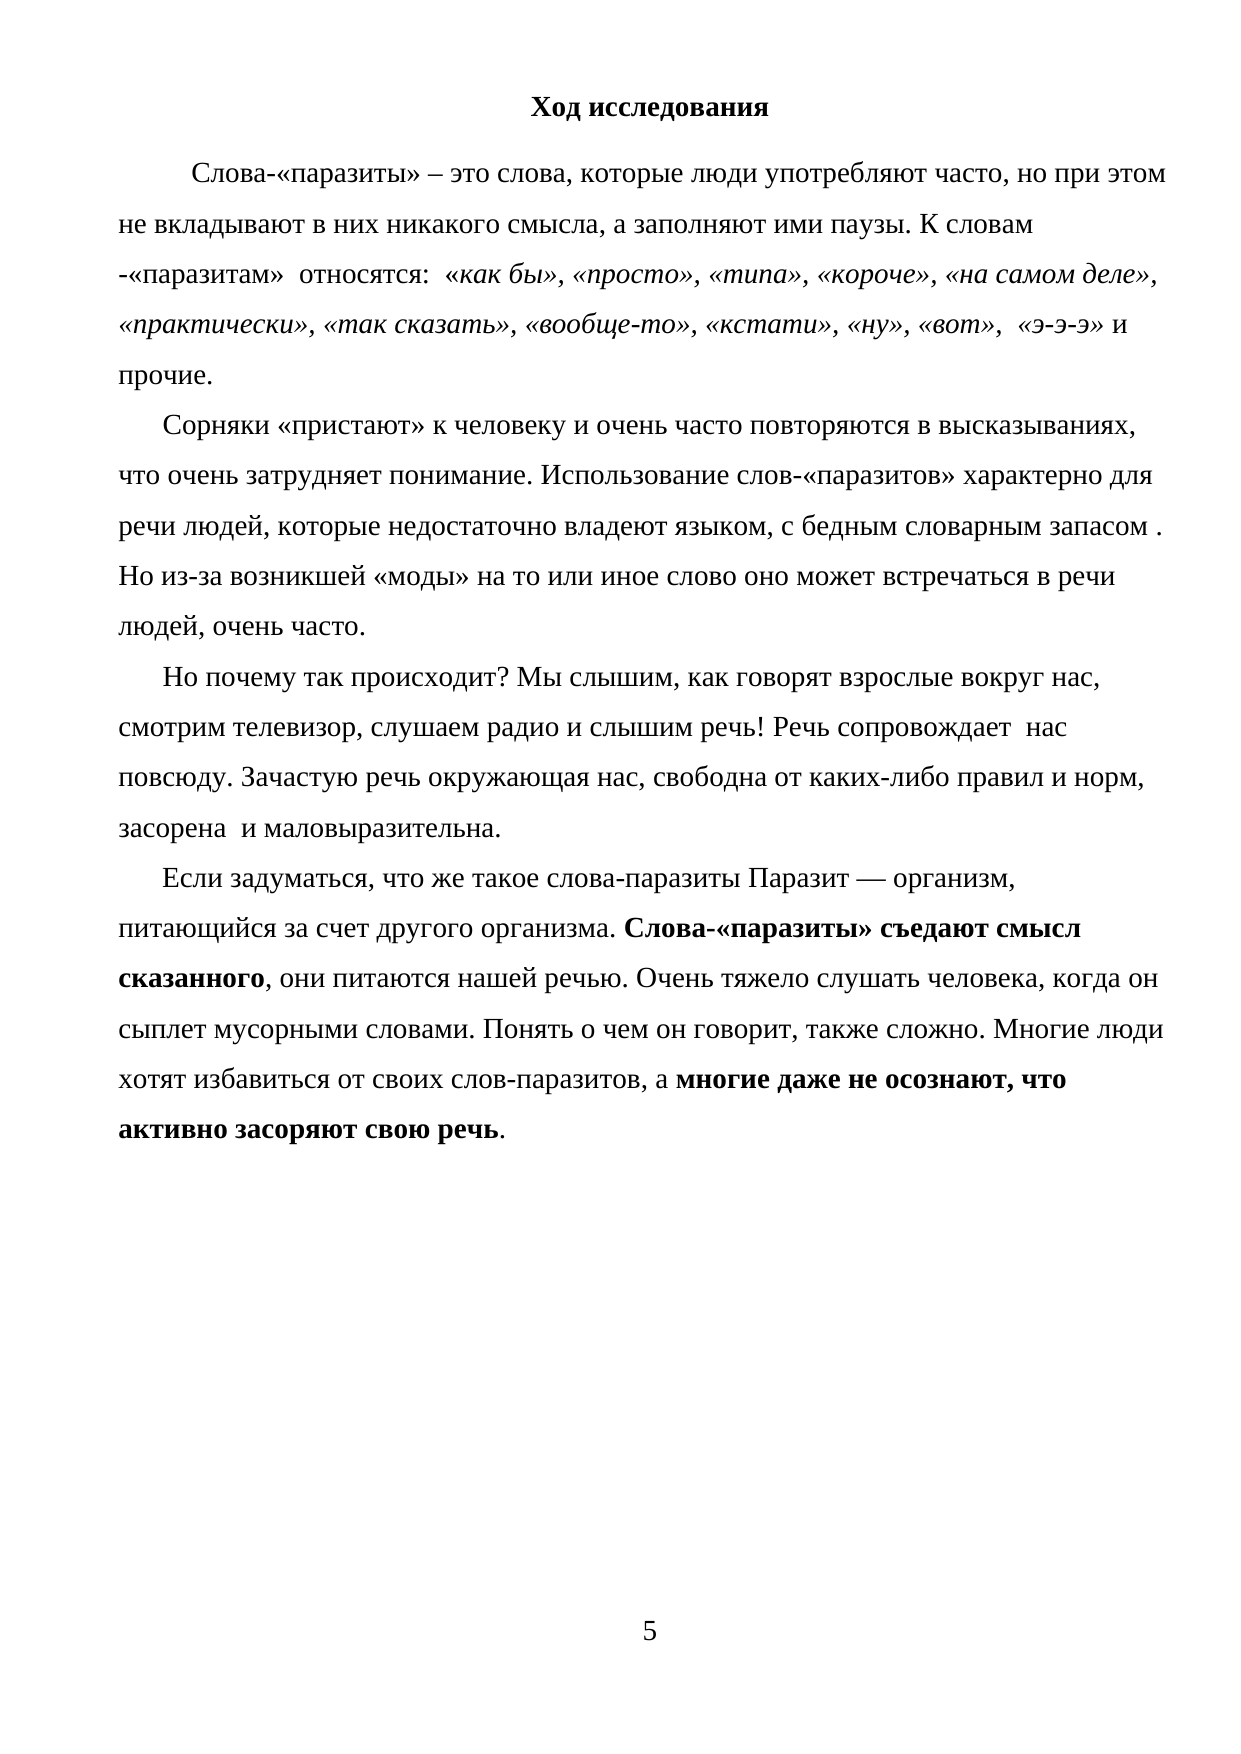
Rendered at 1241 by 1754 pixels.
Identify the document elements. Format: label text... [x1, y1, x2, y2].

text Ход исследования [118, 89, 1181, 122]
text Если задуматься, что же такое слова-паразиты Паразит — организм, питающийся за счет другого организма. Слова-«паразиты» съедают смысл сказанного, они питаются нашей речью. Очень тяжело слушать человека, когда он сыплет мусорными словами. Понять о чем он говорит, также сложно. Многие люди хотят избавиться от своих слов-паразитов, а многие даже не осознают, что активно засоряют свою речь. [118, 860, 1181, 1145]
text Но почему так происходит? Мы слышим, как говорят взрослые вокруг нас, смотрим телевизор, слушаем радио и слышим речь! Речь сопровождает нас повсюду. Зачастую речь окружающая нас, свободна от каких-либо правил и норм, засорена и маловыразительна. [118, 659, 1181, 843]
text Слова-«паразиты» – это слова, которые люди употребляют часто, но при этом не вкладывают в них никакого смысла, а заполняют ими паузы. К словам -«паразитам» относятся: «как бы», «просто», «типа», «короче», «на самом деле», «практически», «так сказать», «вообще-то», «кстати», «ну», «вот», «э-э-э» и прочие. [118, 156, 1181, 390]
text Сорняки «пристают» к человеку и очень часто повторяются в высказываниях, что очень затрудняет понимание. Использование слов-«паразитов» характерно для речи людей, которые недостаточно владеют языком, с бедным словарным запасом . Но из-за возникшей «моды» на то или иное слово оно может встречаться в речи людей, очень часто. [118, 407, 1181, 642]
